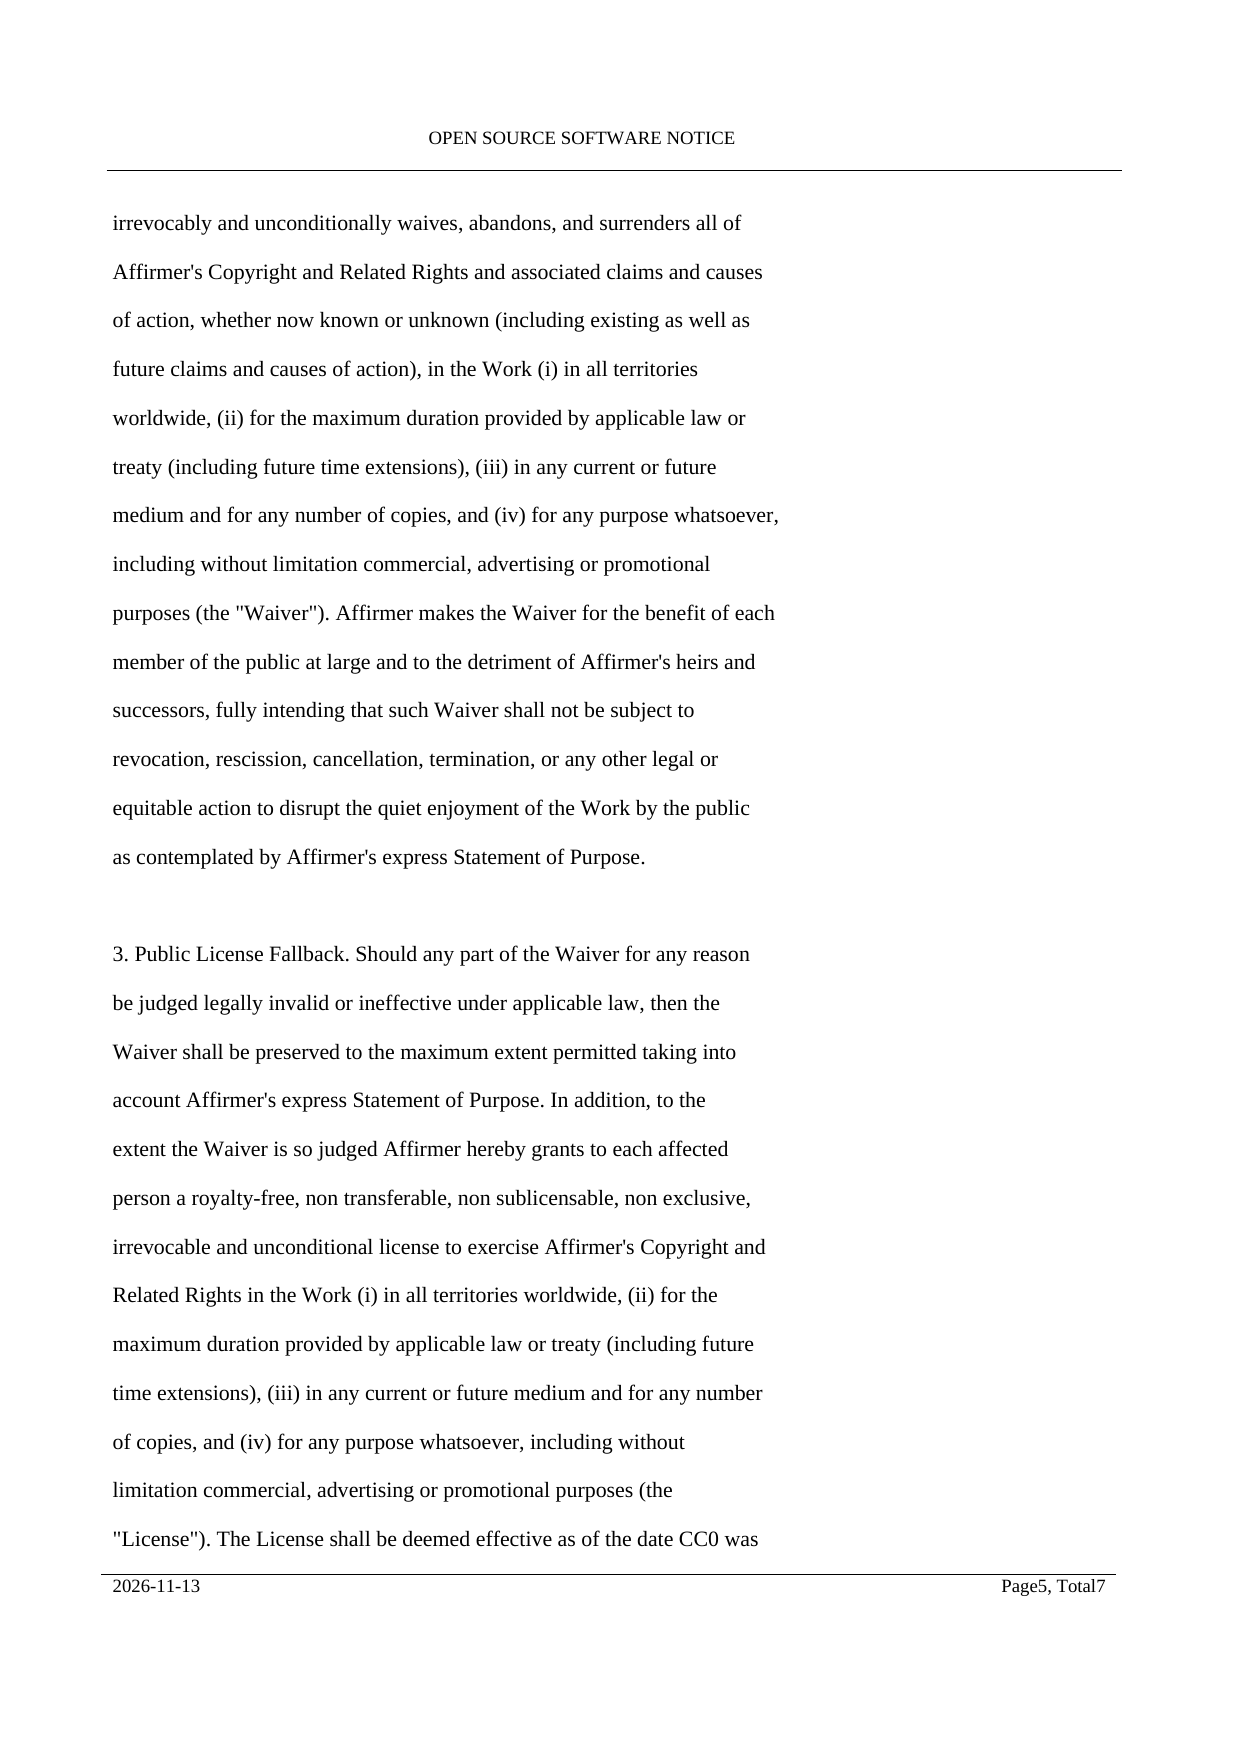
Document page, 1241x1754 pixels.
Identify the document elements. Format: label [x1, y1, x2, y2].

text [112, 206, 1128, 1555]
